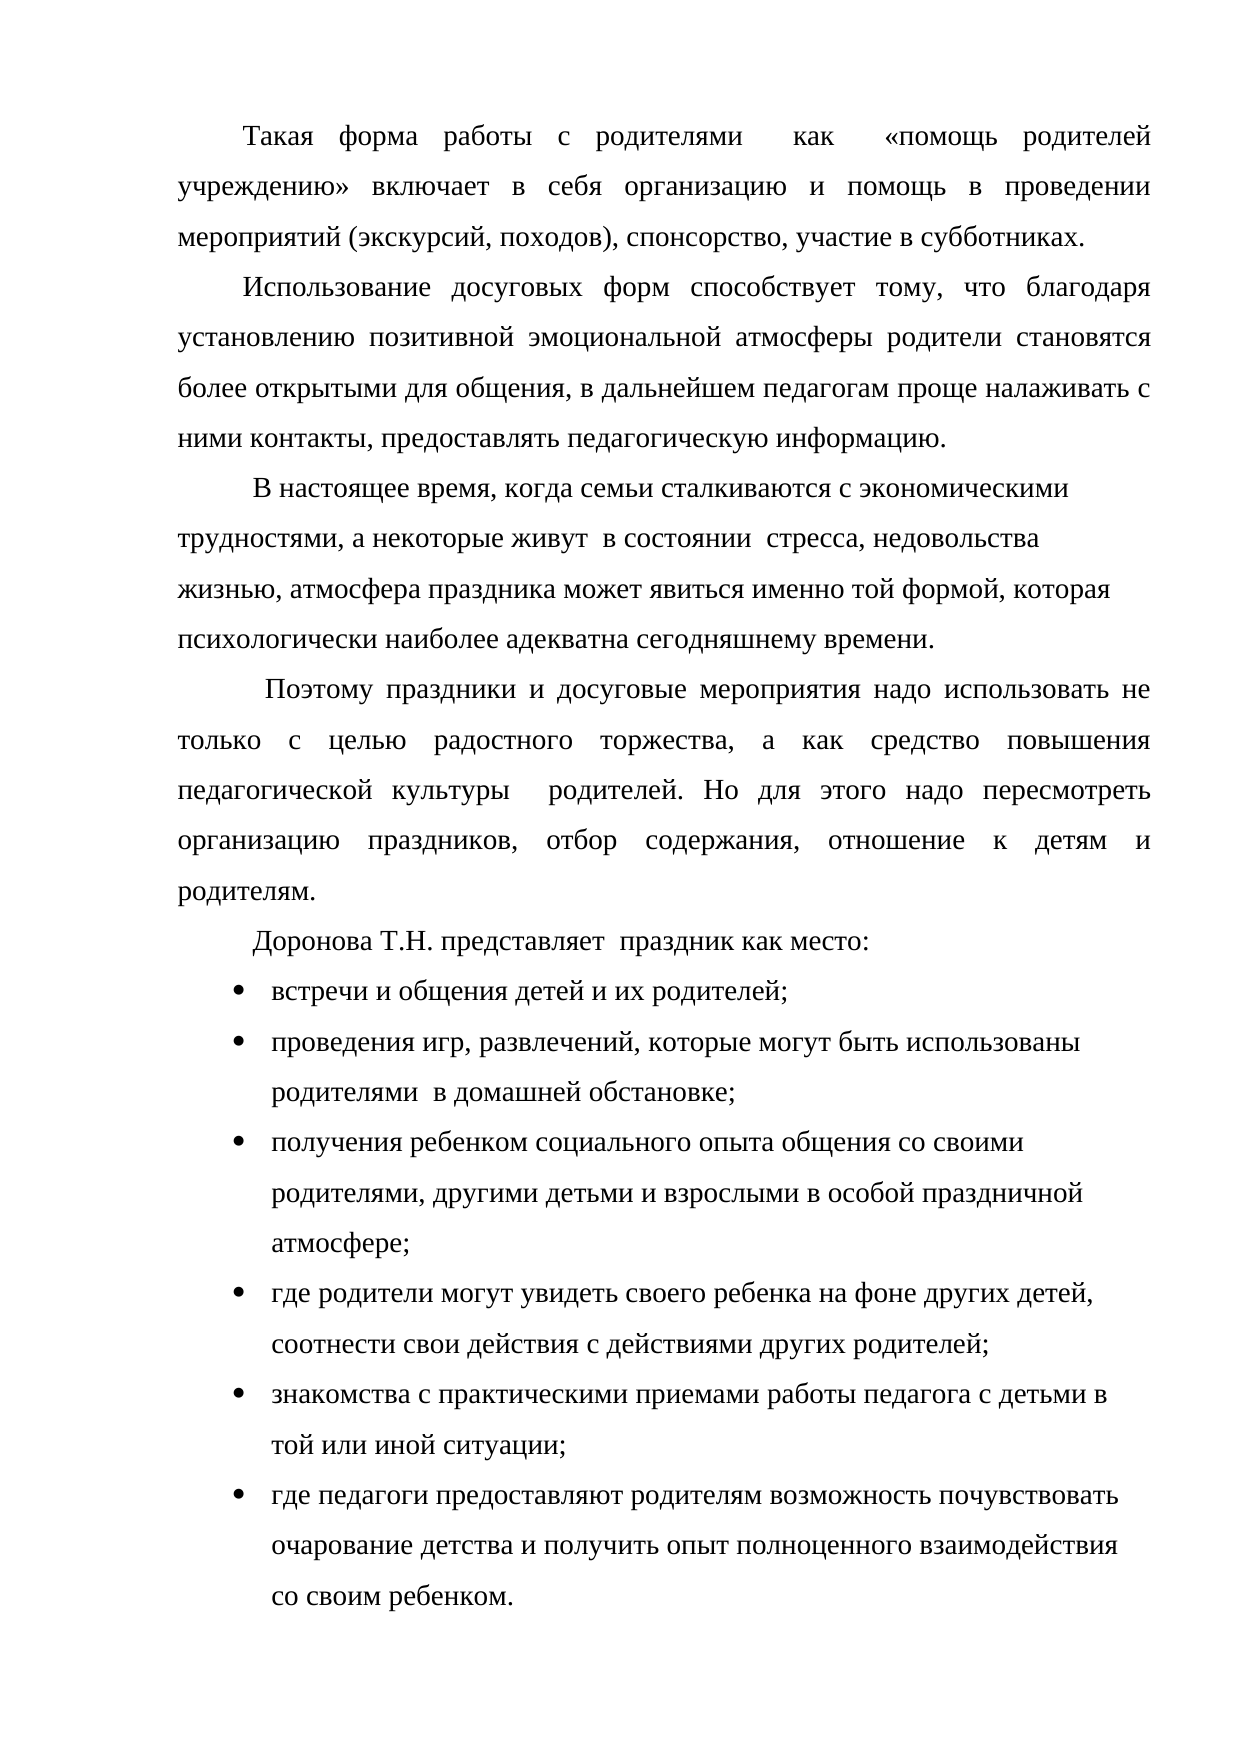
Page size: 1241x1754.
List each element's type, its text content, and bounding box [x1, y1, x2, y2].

text Доронова Т.Н. представляет праздник как место: [177, 923, 1152, 957]
list знакомства с практическими приемами работы педагога с детьми в той или иной ситуации; [233, 1376, 1152, 1460]
list проведения игр, развлечений, которые могут быть использованы родителями в домашней обстановке; [233, 1024, 1152, 1108]
text В настоящее время, когда семьи сталкиваются с экономическими трудностями, а некоторые живут в состоянии стресса, недовольства жизнью, атмосфера праздника может явиться именно той формой, которая психологически наиболее адекватна сегодняшнему времени. [177, 470, 1152, 655]
list где педагоги предоставляют родителям возможность почувствовать очарование детства и получить опыт полноценного взаимодействия со своим ребенком. [233, 1477, 1152, 1611]
text Такая форма работы с родителями как «помощь родителей учреждению» включает в себя организацию и помощь в проведении мероприятий (экскурсий, походов), спонсорство, участие в субботниках. [177, 118, 1152, 252]
list встречи и общения детей и их родителей; [233, 973, 1152, 1007]
text Поэтому праздники и досуговые мероприятия надо использовать не только с целью радостного торжества, а как средство повышения педагогической культуры родителей. Но для этого надо пересмотреть организацию праздников, отбор содержания, отношение к детям и родителям. [177, 672, 1152, 906]
list получения ребенком социального опыта общения со своими родителями, другими детьми и взрослыми в особой праздничной атмосфере; [233, 1124, 1152, 1259]
list где родители могут увидеть своего ребенка на фоне других детей, соотнести свои действия с действиями других родителей; [233, 1276, 1152, 1359]
text Использование досуговых форм способствует тому, что благодаря установлению позитивной эмоциональной атмосферы родители становятся более открытыми для общения, в дальнейшем педагогам проще налаживать с ними контакты, предоставлять педагогическую информацию. [177, 269, 1152, 453]
